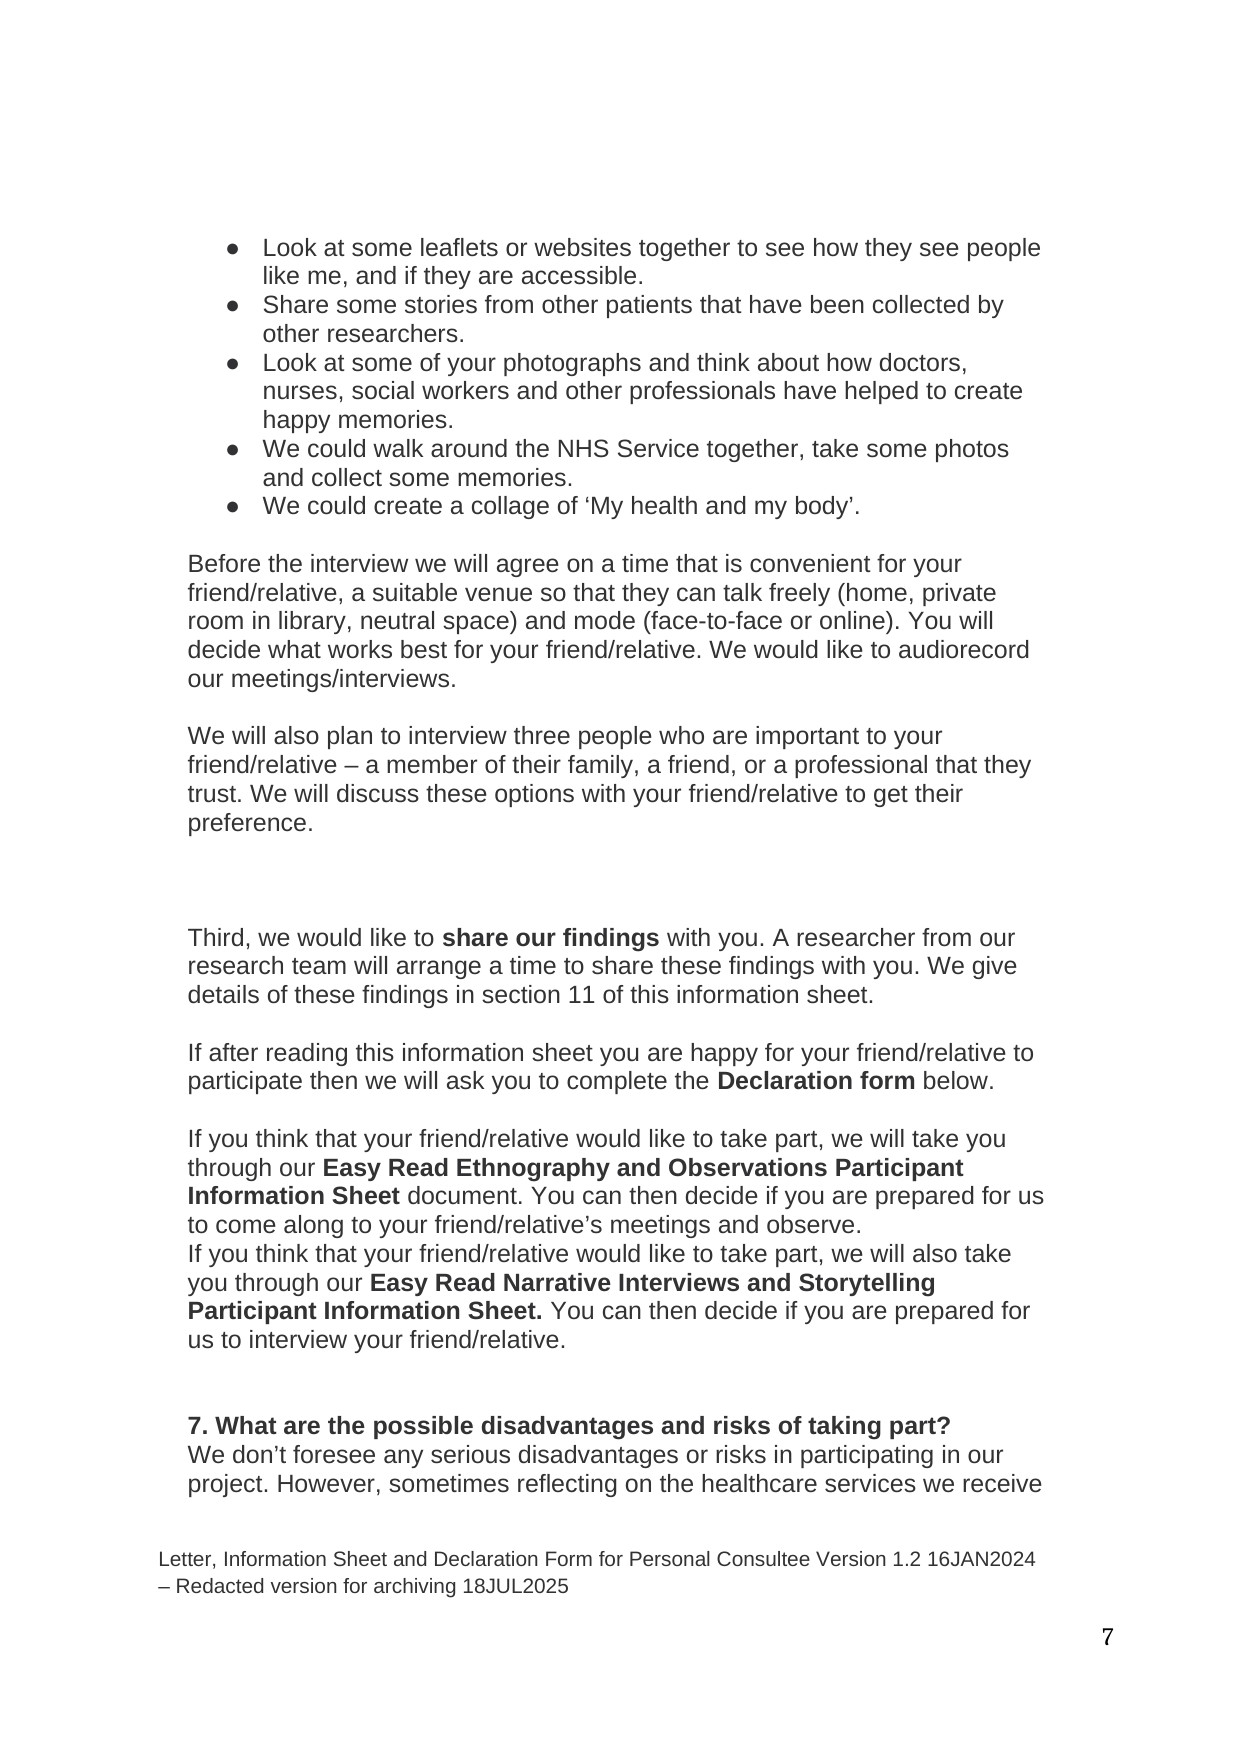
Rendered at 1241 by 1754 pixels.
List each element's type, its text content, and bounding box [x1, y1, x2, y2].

list We could create a collage of ‘My health and my body’. [225, 491, 1053, 520]
text If you think that your friend/relative would like to take part, we will take you through our Easy Read Ethnography and Observations Participant Information Sheet document. You can then decide if you are prepared for us to come along to your friend/relative’s meetings and observe. [187, 1124, 1053, 1239]
list We could walk around the NHS Service together, take some photos and collect some memories. [225, 434, 1053, 491]
text Before the interview we will agree on a time that is convenient for your friend/relative, a suitable venue so that they can talk freely (home, private room in library, neutral space) and mode (face-to-face or online). You will decide what works best for your friend/relative. We would like to audiorecord our meetings/interviews. [187, 549, 1053, 692]
list Share some stories from other patients that have been collected by other researchers. [225, 290, 1053, 347]
text If after reading this information sheet you are happy for your friend/relative to participate then we will ask you to complete the Declaration form below. [187, 1037, 1053, 1095]
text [187, 1440, 1053, 1497]
text We will also plan to interview three people who are important to your friend/relative – a member of their family, a friend, or a professional that they trust. We will discuss these options with your friend/relative to get their preference. [187, 721, 1053, 836]
text If you think that your friend/relative would like to take part, we will also take you through our Easy Read Narrative Interviews and Storytelling Participant Information Sheet. You can then decide if you are prepared for us to interview your friend/relative. [187, 1239, 1053, 1354]
text 7. What are the possible disadvantages and risks of taking part? [187, 1411, 372, 1440]
list Look at some of your photographs and think about how doctors, nurses, social workers and other professionals have helped to create happy memories. [225, 347, 1053, 434]
list Look at some leaflets or websites together to see how they see people like me, and if they are accessible. [225, 232, 1053, 290]
text Third, we would like to share our findings with you. A researcher from our research team will arrange a time to share these findings with you. We give details of these findings in section 11 of this information sheet. [187, 922, 1053, 1009]
text 7. What are the possible disadvantages and risks of taking part? [474, 1411, 1053, 1440]
